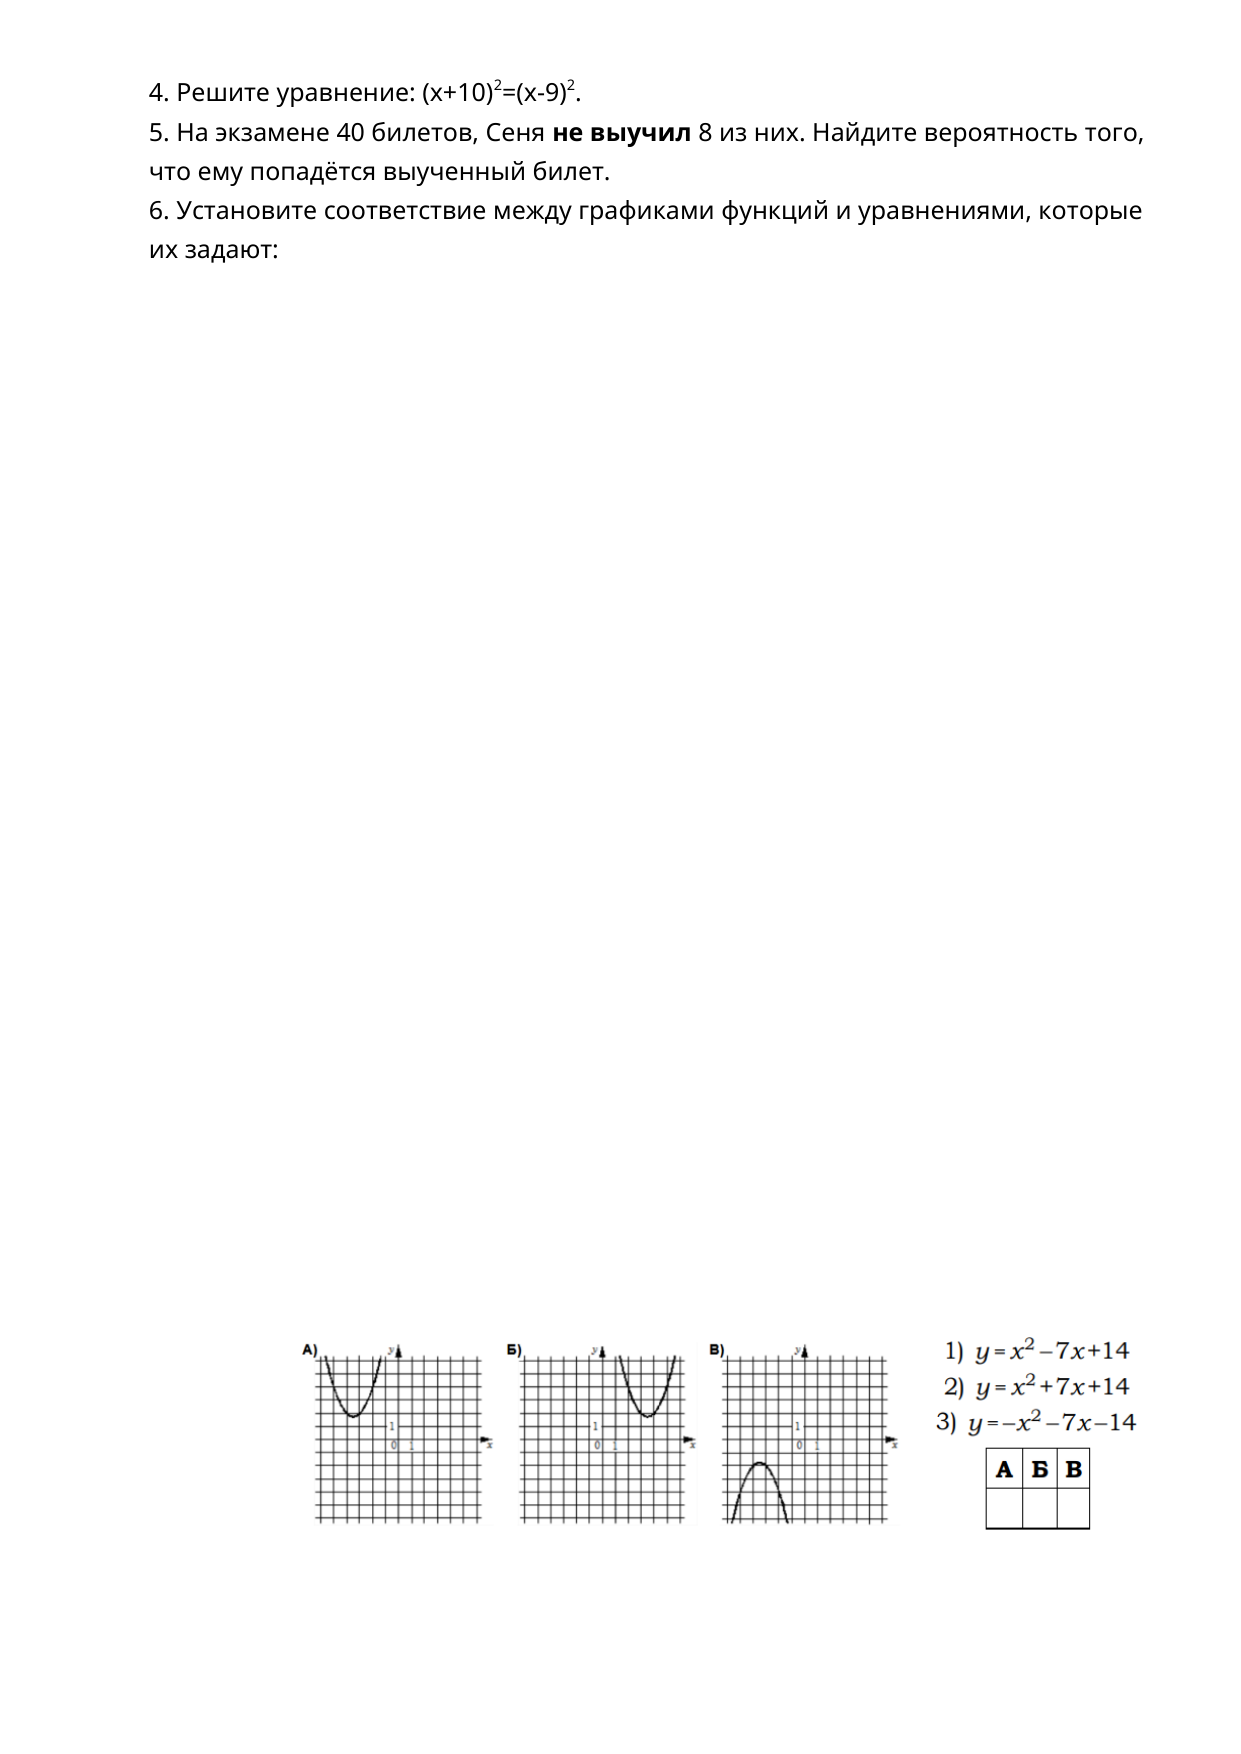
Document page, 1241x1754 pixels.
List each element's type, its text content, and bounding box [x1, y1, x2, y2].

text 5. На экзамене 40 билетов, Сеня не выучил 8 из них. Найдите вероятность того, что ему попадётся выученный билет. [149, 114, 1165, 187]
picture [298, 1332, 1150, 1545]
text 6. Установите соответствие между графиками функций и уравнениями, которые их задают: [149, 192, 1165, 266]
text 4. Решите уравнение: (х+10)2=(х-9)2. [149, 75, 1165, 109]
